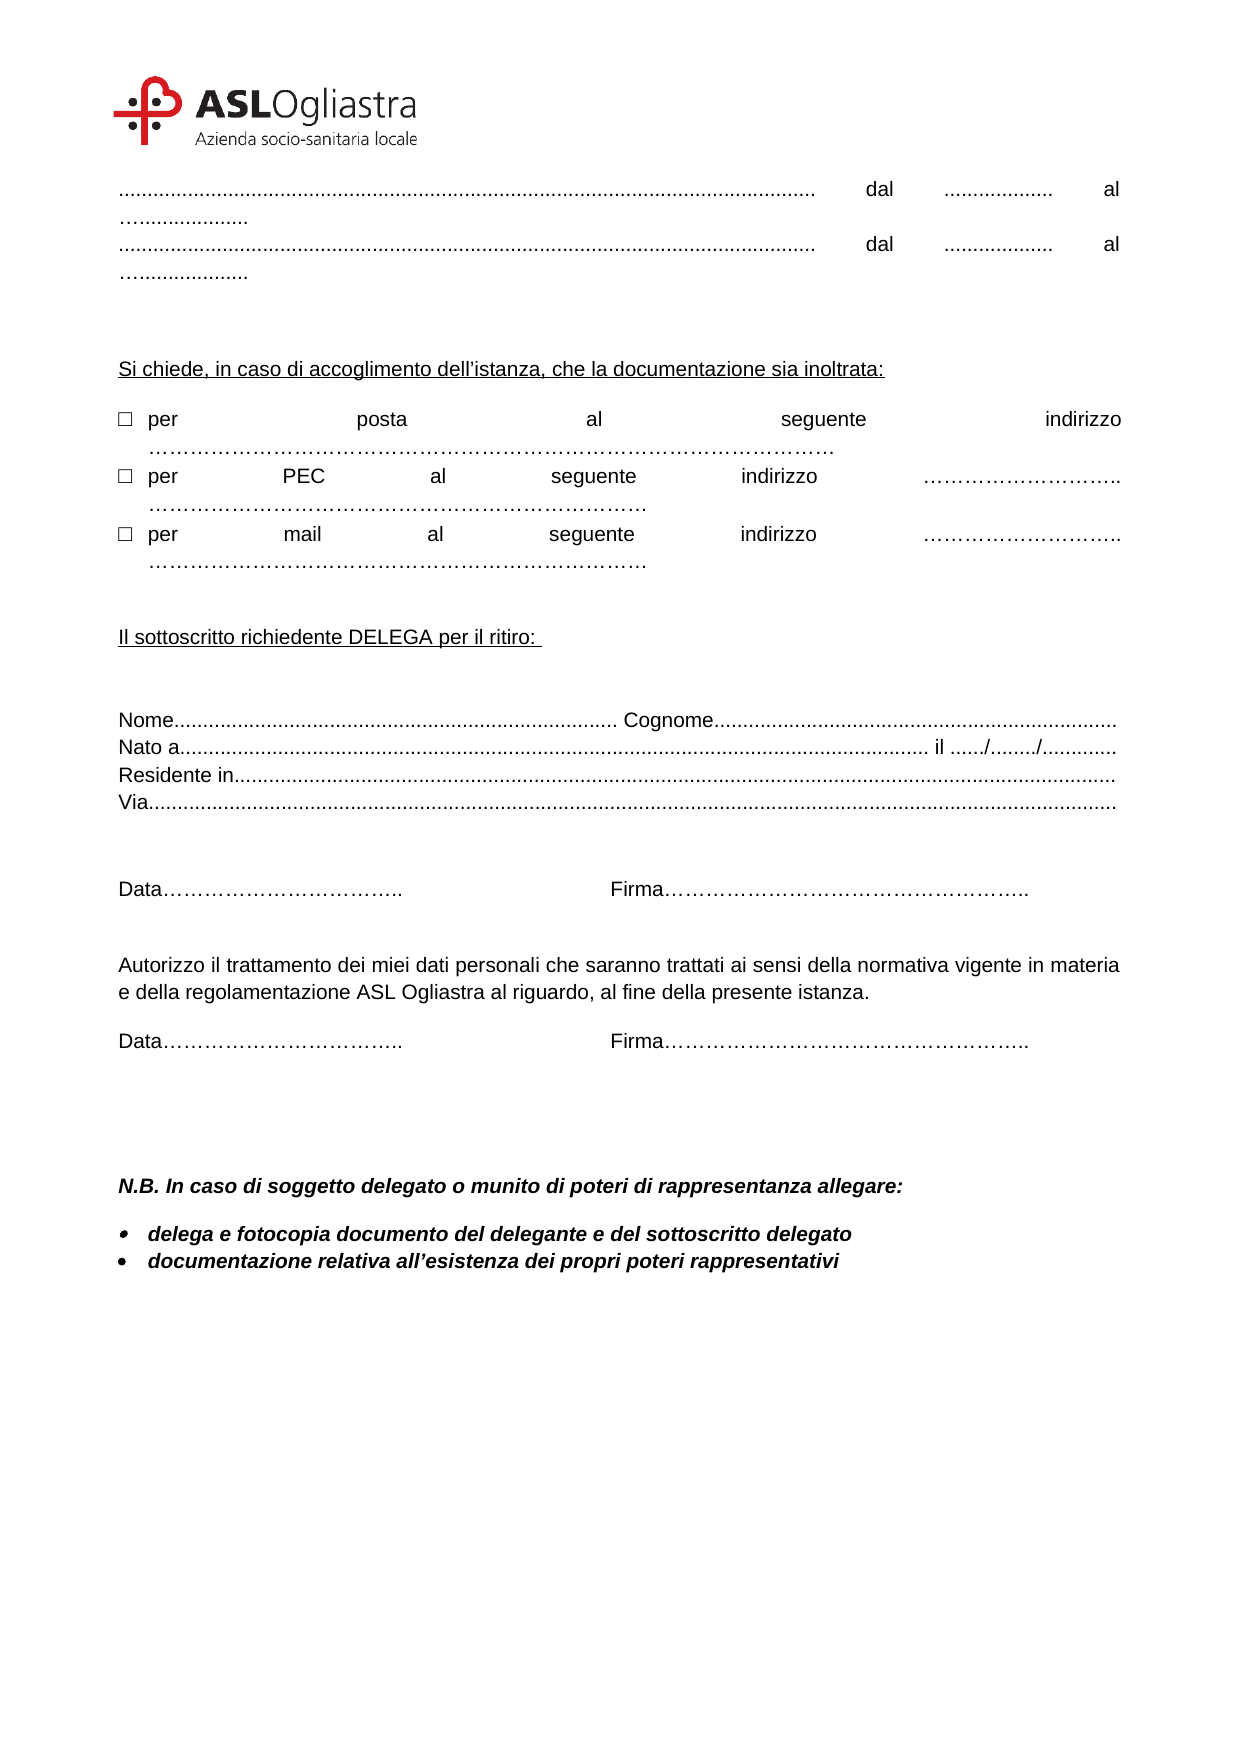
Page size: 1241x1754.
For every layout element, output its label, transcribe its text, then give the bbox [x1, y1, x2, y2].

list per posta al seguente indirizzo ……………………………………………………………………………………… [118, 405, 1122, 458]
list per PEC al seguente indirizzo ………………………..……………………………………………………………… [118, 462, 1122, 516]
list delega e fotocopia documento del delegante e del sottoscritto delegato [118, 1222, 1122, 1246]
text Nato a.................................................................................................................................. il ....../......../............. [118, 735, 1122, 759]
text Autorizzo il trattamento dei miei dati personali che saranno trattati ai sensi della normativa vigente in materia e della regolamentazione ASL Ogliastra al riguardo, al fine della presente istanza. [118, 953, 1122, 1004]
text Si chiede, in caso di accoglimento dell’istanza, che la documentazione sia inoltrata: [118, 356, 1122, 380]
picture [111, 73, 417, 150]
list per mail al seguente indirizzo ………………………..……………………………………………………………… [118, 519, 1122, 573]
text Residente in......................................................................................................................................................... [118, 763, 1122, 787]
list Data…………………………….. Firma…………………………………………….. [118, 877, 1122, 901]
text Nome............................................................................. Cognome...................................................................... [118, 708, 1122, 732]
text Via........................................................................................................................................................................ [118, 790, 1122, 814]
text Il sottoscritto richiedente DELEGA per il ritiro: [118, 625, 1122, 649]
text Data…………………………….. Firma…………………………………………….. [118, 1028, 1122, 1052]
text N.B. In caso di soggetto delegato o munito di poteri di rappresentanza allegare: [118, 1173, 1122, 1197]
list documentazione relativa all’esistenza dei propri poteri rappresentativi [118, 1249, 1122, 1273]
